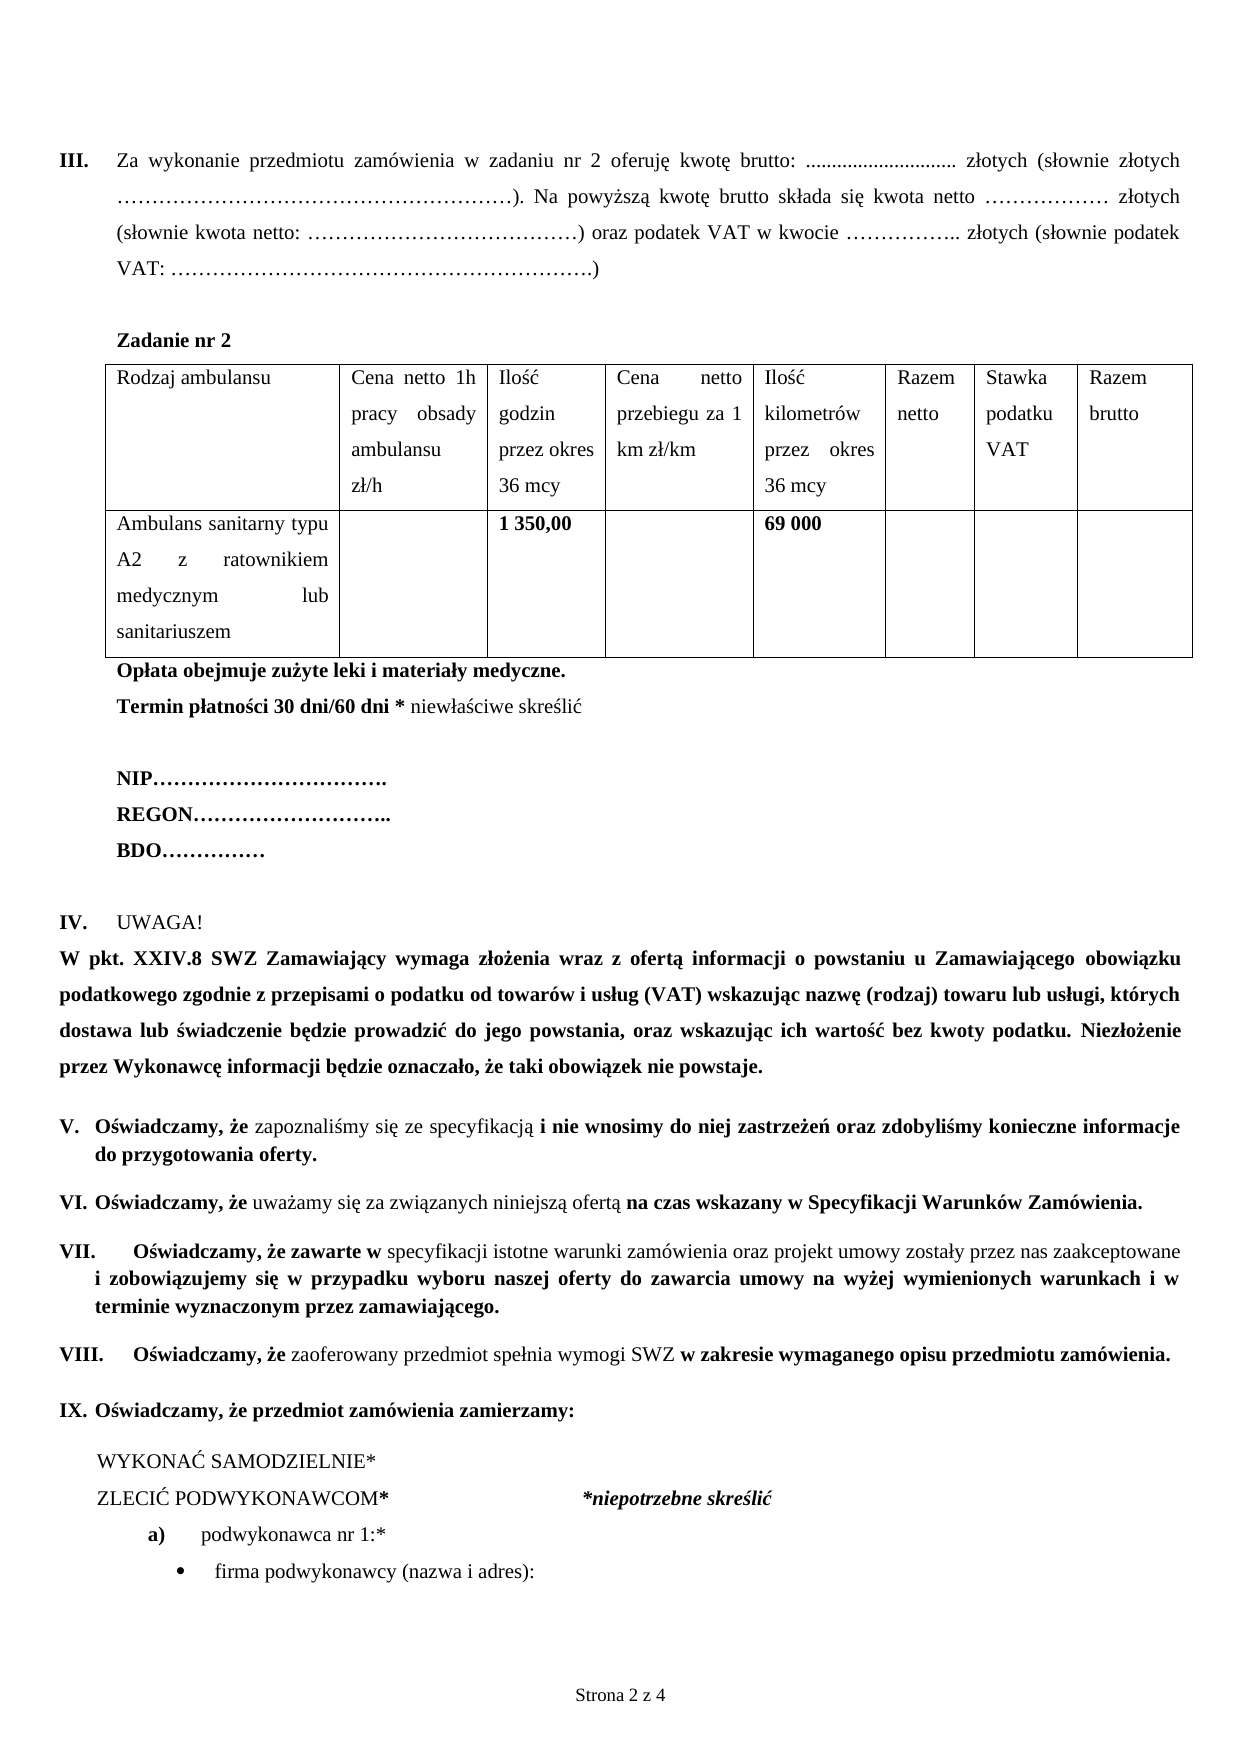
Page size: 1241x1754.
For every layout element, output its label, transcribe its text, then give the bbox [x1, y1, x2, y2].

text WYKONAĆ SAMODZIELNIE* [97, 1449, 1181, 1473]
table_header Razem netto [886, 365, 974, 510]
table_cell [975, 511, 1077, 657]
table_cell 69 000 [754, 511, 885, 657]
list Oświadczamy, że zaoferowany przedmiot spełnia wymogi SWZ w zakresie wymaganego opisu przedmiotu zamówienia. [59, 1342, 1181, 1366]
list Oświadczamy, że uważamy się za związanych niniejszą ofertą na czas wskazany w Specyfikacji Warunków Zamówienia. [59, 1190, 1181, 1214]
table_cell [886, 511, 974, 657]
list firma podwykonawcy (nazwa i adres): [177, 1559, 1181, 1583]
list Za wykonanie przedmiotu zamówienia w zadaniu nr 2 oferuję kwotę brutto: ............................. złotych (słownie złotych …………………………………………………). Na powyższą kwotę brutto składa się kwota netto ……………… złotych (słownie kwota netto: …………………………………) oraz podatek VAT w kwocie …………….. złotych (słownie podatek VAT: …………………………………………………….) [59, 148, 1181, 280]
text W pkt. XXIV.8 SWZ Zamawiający wymaga złożenia wraz z ofertą informacji o powstaniu u Zamawiającego obowiązku podatkowego zgodnie z przepisami o podatku od towarów i usług (VAT) wskazując nazwę (rodzaj) towaru lub usługi, których dostawa lub świadczenie będzie prowadzić do jego powstania, oraz wskazując ich wartość bez kwoty podatku. Niezłożenie przez Wykonawcę informacji będzie oznaczało, że taki obowiązek nie powstaje. [59, 946, 1181, 1078]
text BDO…………… [116, 838, 1181, 862]
list Oświadczamy, że zapoznaliśmy się ze specyfikacją i nie wnosimy do niej zastrzeżeń oraz zdobyliśmy konieczne informacje do przygotowania oferty. [59, 1114, 1181, 1166]
table_header Cena netto przebiegu za 1 km zł/km [606, 365, 753, 510]
table_cell [606, 511, 753, 657]
table_header Ilość godzin przez okres 36 mcy [488, 365, 605, 510]
list Oświadczamy, że przedmiot zamówienia zamierzamy: [59, 1398, 1181, 1422]
table_cell [1078, 511, 1192, 657]
text NIP……………………………. [116, 766, 1181, 790]
table_header Cena netto 1h pracy obsady ambulansu zł/h [340, 365, 487, 510]
table_cell 1 350,00 [488, 511, 605, 657]
list podwykonawca nr 1:* [148, 1522, 1181, 1546]
table_header Ilość kilometrów przez okres 36 mcy [754, 365, 885, 510]
table_header Rodzaj ambulansu [106, 365, 339, 510]
list UWAGA! [59, 910, 1181, 934]
text Termin płatności 30 dni/60 dni * niewłaściwe skreślić [116, 694, 1181, 718]
table_cell Ambulans sanitarny typu A2 z ratownikiem medycznym lub sanitariuszem [106, 511, 339, 657]
text Opłata obejmuje zużyte leki i materiały medyczne. [116, 658, 1181, 682]
text ZLECIĆ PODWYKONAWCOM* *niepotrzebne skreślić [59, 1486, 1181, 1510]
text REGON……………………….. [116, 802, 1181, 826]
table_header Stawka podatku VAT [975, 365, 1077, 510]
text Zadanie nr 2 [116, 328, 1181, 352]
list Oświadczamy, że zawarte w specyfikacji istotne warunki zamówienia oraz projekt umowy zostały przez nas zaakceptowane i zobowiązujemy się w przypadku wyboru naszej oferty do zawarcia umowy na wyżej wymienionych warunkach i w terminie wyznaczonym przez zamawiającego. [59, 1239, 1181, 1318]
table_header Razem brutto [1078, 365, 1192, 510]
table_cell [340, 511, 487, 657]
